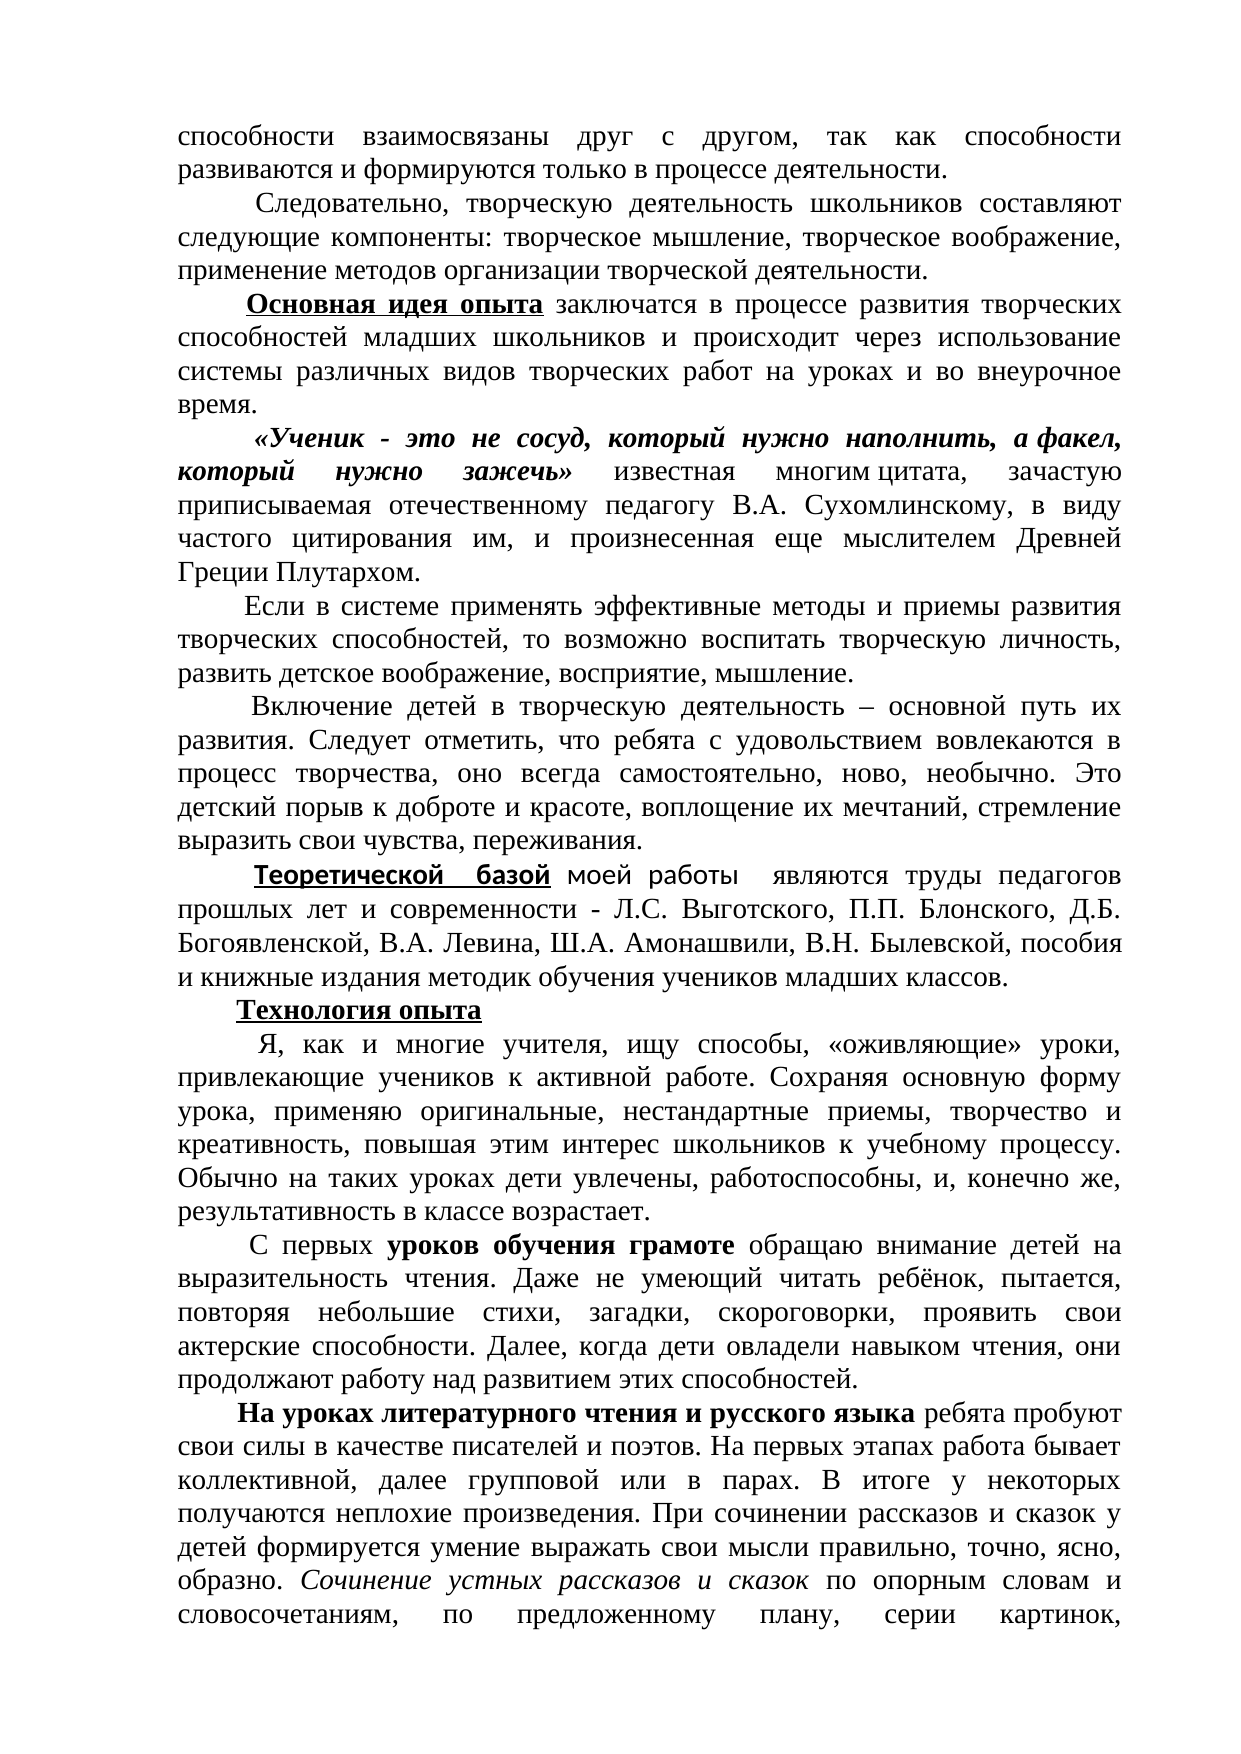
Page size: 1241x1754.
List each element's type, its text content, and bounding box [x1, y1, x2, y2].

text Я, как и многие учителя, ищу способы, «оживляющие» уроки, привлекающие учеников к активной работе. Сохраняя основную форму урока, применяю оригинальные, нестандартные приемы, творчество и креативность, повышая этим интерес школьников к учебному процессу. Обычно на таких уроках дети увлечены, работоспособны, и, конечно же, результативность в классе возрастает. [177, 1026, 1122, 1227]
text Следовательно, творческую деятельность школьников составляют следующие компоненты: творческое мышление, творческое воображение, применение методов организации творческой деятельности. [177, 185, 1122, 286]
text С первых уроков обучения грамоте обращаю внимание детей на выразительность чтения. Даже не умеющий читать ребёнок, пытается, повторяя небольшие стихи, загадки, скороговорки, проявить свои актерские способности. Далее, когда дети овладели навыком чтения, они продолжают работу над развитием этих способностей. [177, 1227, 1122, 1395]
text Основная идея опыта заключатся в процессе развития творческих способностей младших школьников и происходит через использование системы различных видов творческих работ на уроках и во внеурочное время. [177, 286, 1122, 420]
text Технология опыта [177, 992, 1122, 1026]
text Теоретической базой моей работы являются труды педагогов прошлых лет и современности - Л.С. Выготского, П.П. Блонского, Д.Б. Богоявленской, В.А. Левина, Ш.А. Амонашвили, В.Н. Былевской, пособия и книжные издания методик обучения учеников младших классов. [177, 856, 1122, 992]
text Включение детей в творческую деятельность – основной путь их развития. Следует отметить, что ребята с удовольствием вовлекаются в процесс творчества, оно всегда самостоятельно, ново, необычно. Это детский порыв к доброте и красоте, воплощение их мечтаний, стремление выразить свои чувства, переживания. [177, 688, 1122, 856]
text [177, 1395, 1122, 1629]
text Если в системе применять эффективные методы и приемы развития творческих способностей, то возможно воспитать творческую личность, развить детское воображение, восприятие, мышление. [177, 588, 1122, 688]
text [177, 118, 1122, 185]
text «Ученик - это не сосуд, который нужно наполнить, а факел, который нужно зажечь» известная многим цитата, зачастую приписываемая отечественному педагогу В.А. Сухомлинскому, в виду частого цитирования им, и произнесенная еще мыслителем Древней Греции Плутархом. [177, 420, 1122, 588]
